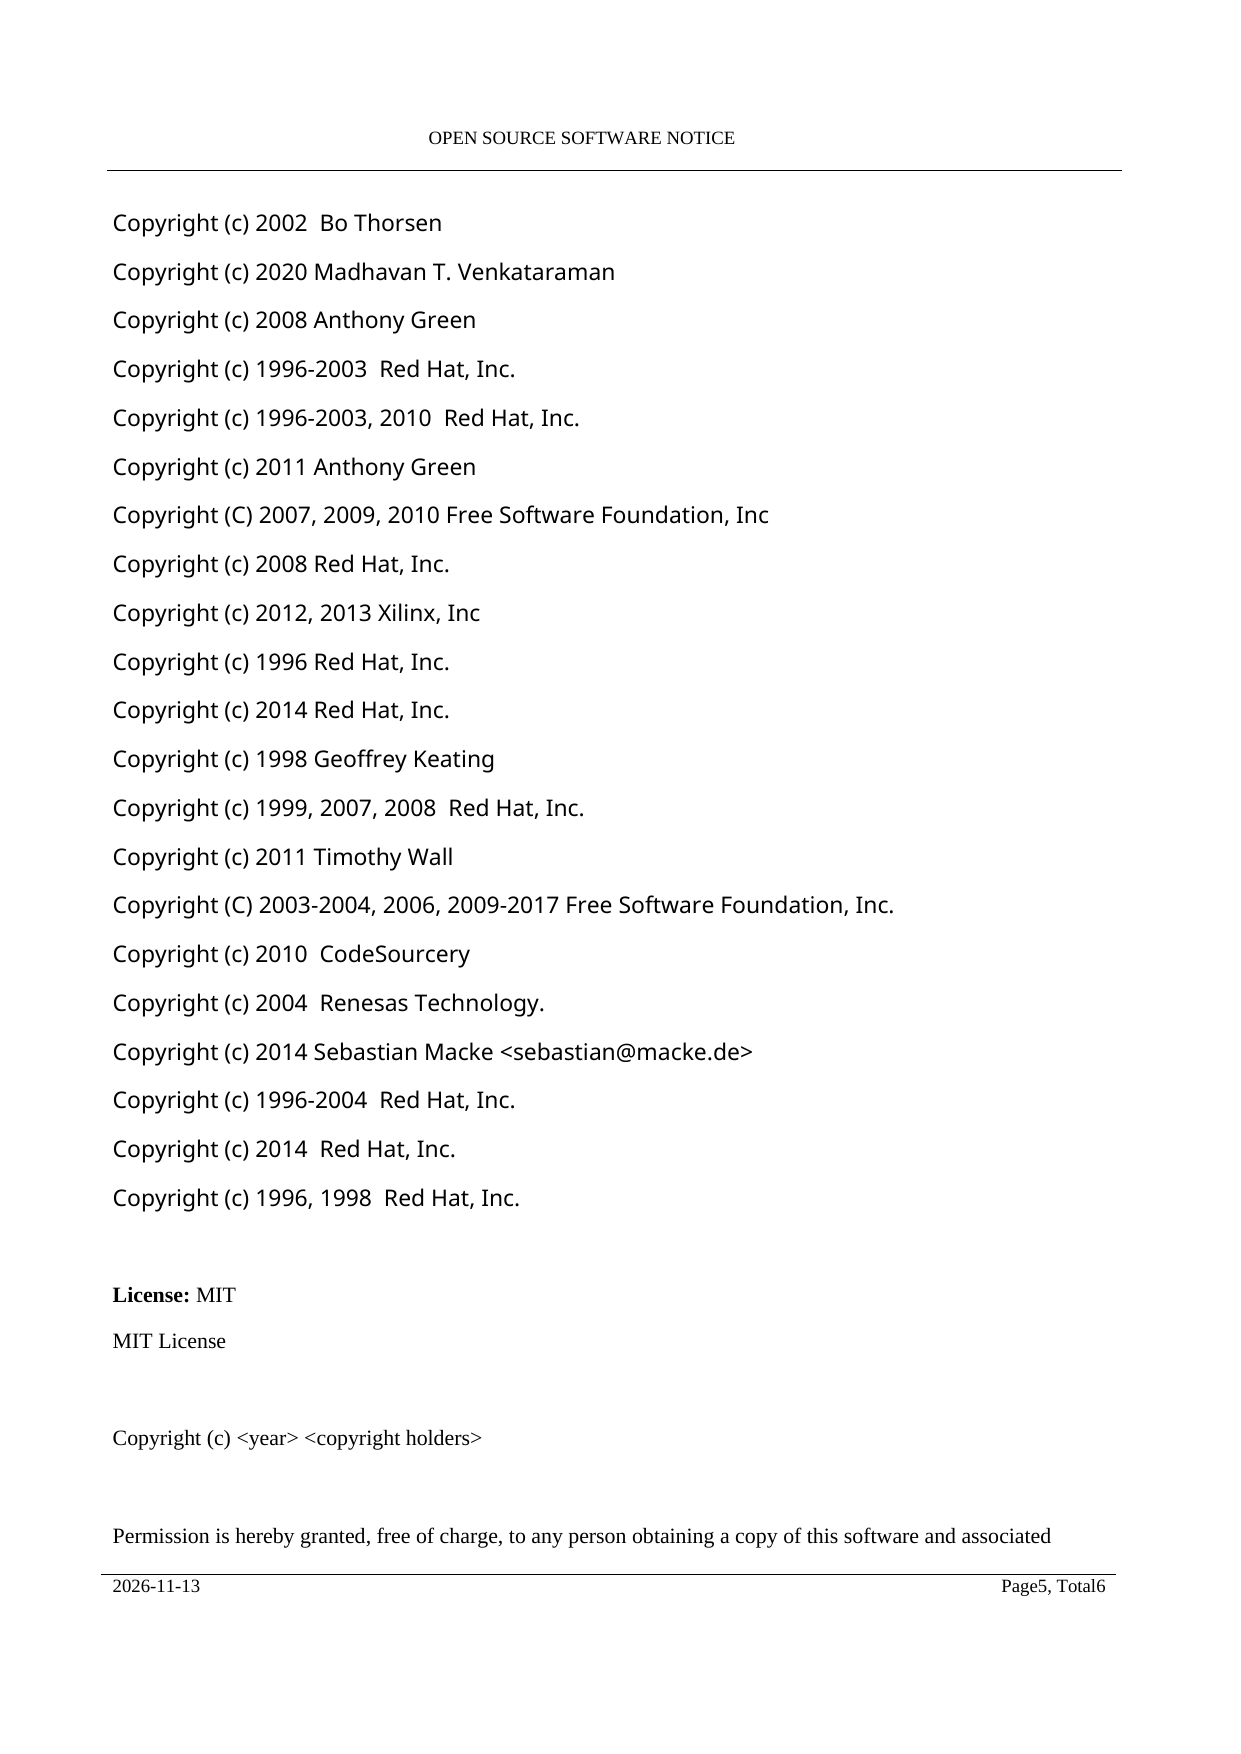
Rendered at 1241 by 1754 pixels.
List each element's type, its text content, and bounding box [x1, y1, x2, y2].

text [112, 1324, 1128, 1551]
text License: MIT [112, 1279, 1128, 1311]
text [112, 206, 1128, 1263]
